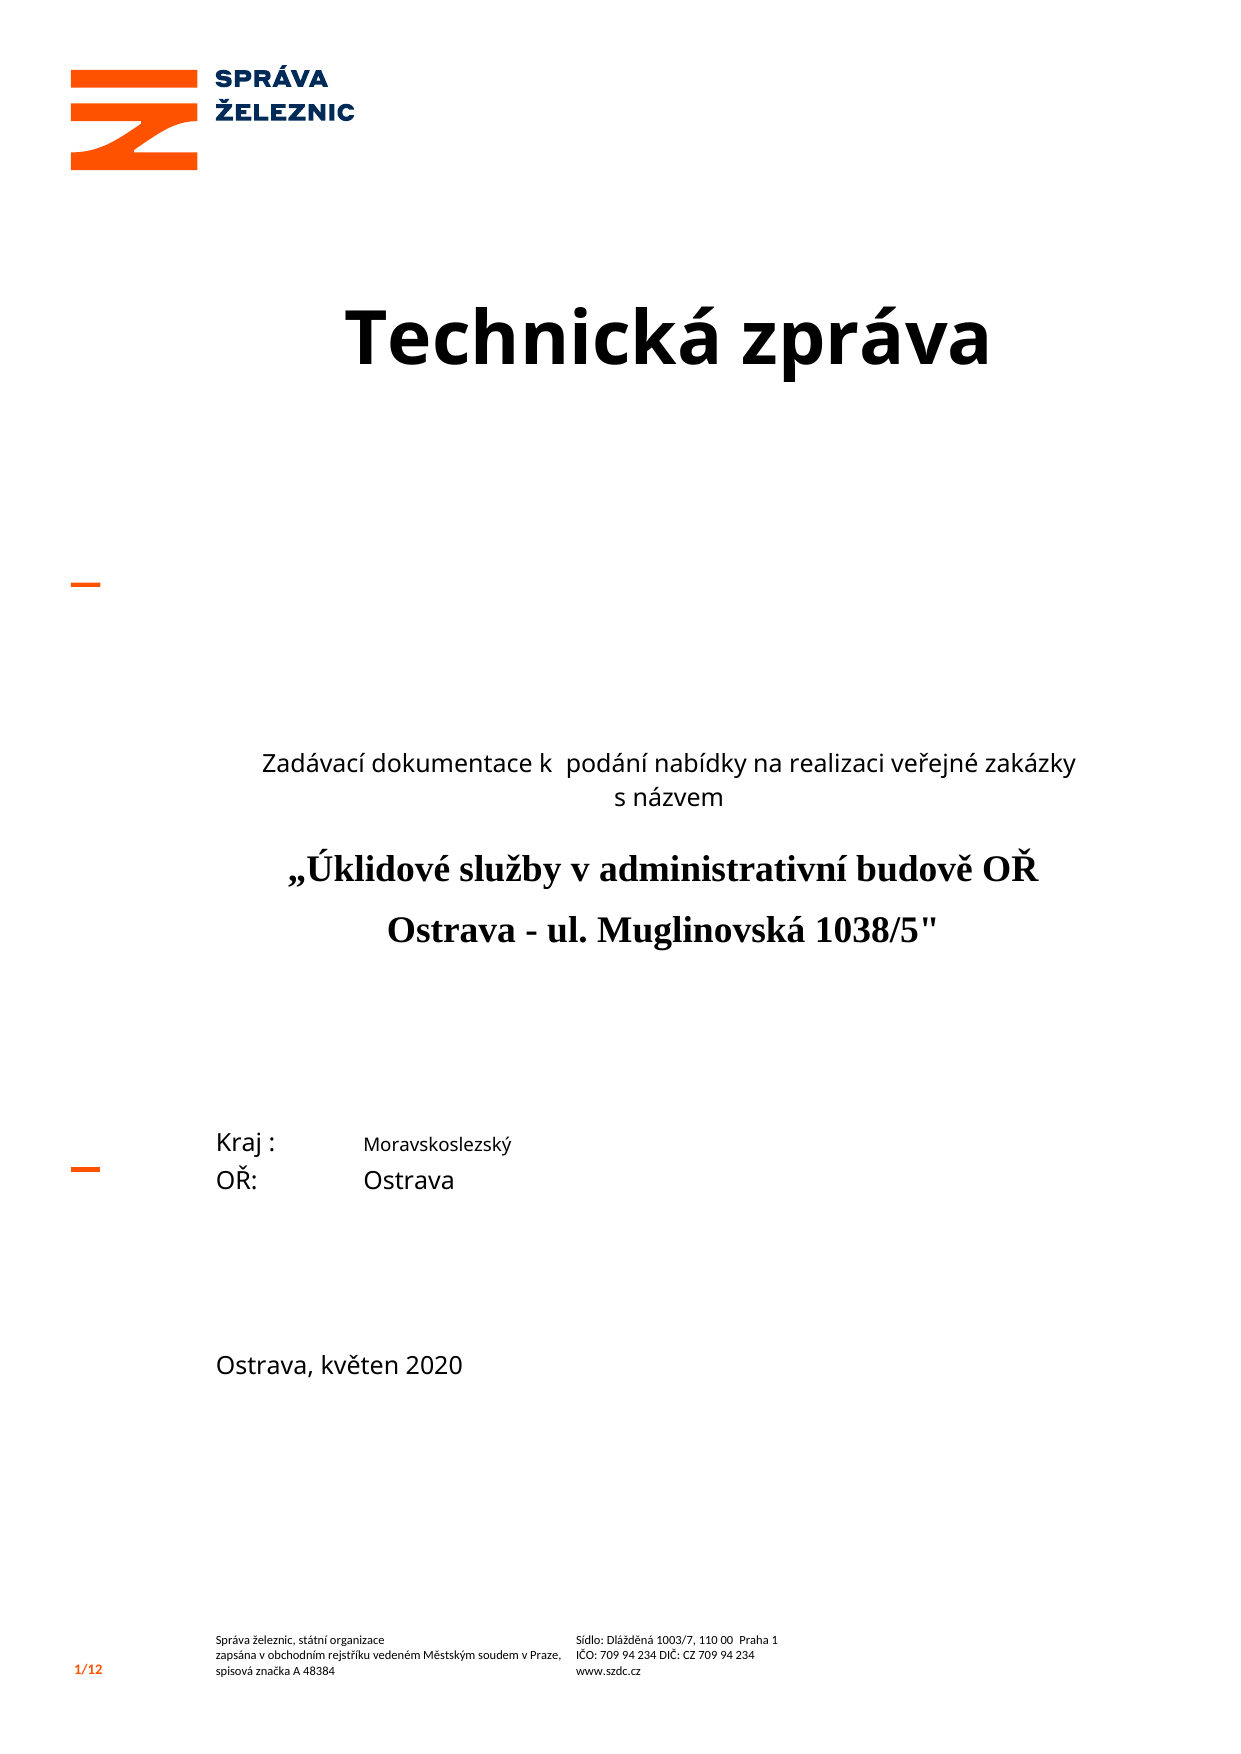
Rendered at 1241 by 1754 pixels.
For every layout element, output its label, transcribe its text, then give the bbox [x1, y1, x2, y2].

text Technická zpráva [216, 284, 1122, 387]
text OŘ: Ostrava [216, 1162, 1122, 1196]
text Kraj : Moravskoslezský [216, 1125, 1122, 1159]
text Ostrava, květen 2020 [216, 1347, 1122, 1381]
text „Úklidové služby v administrativní budově OŘ Ostrava - ul. Muglinovská 1038/5" [245, 833, 1081, 954]
text Zadávací dokumentace k podání nabídky na realizaci veřejné zakázky s názvem [216, 746, 1122, 814]
